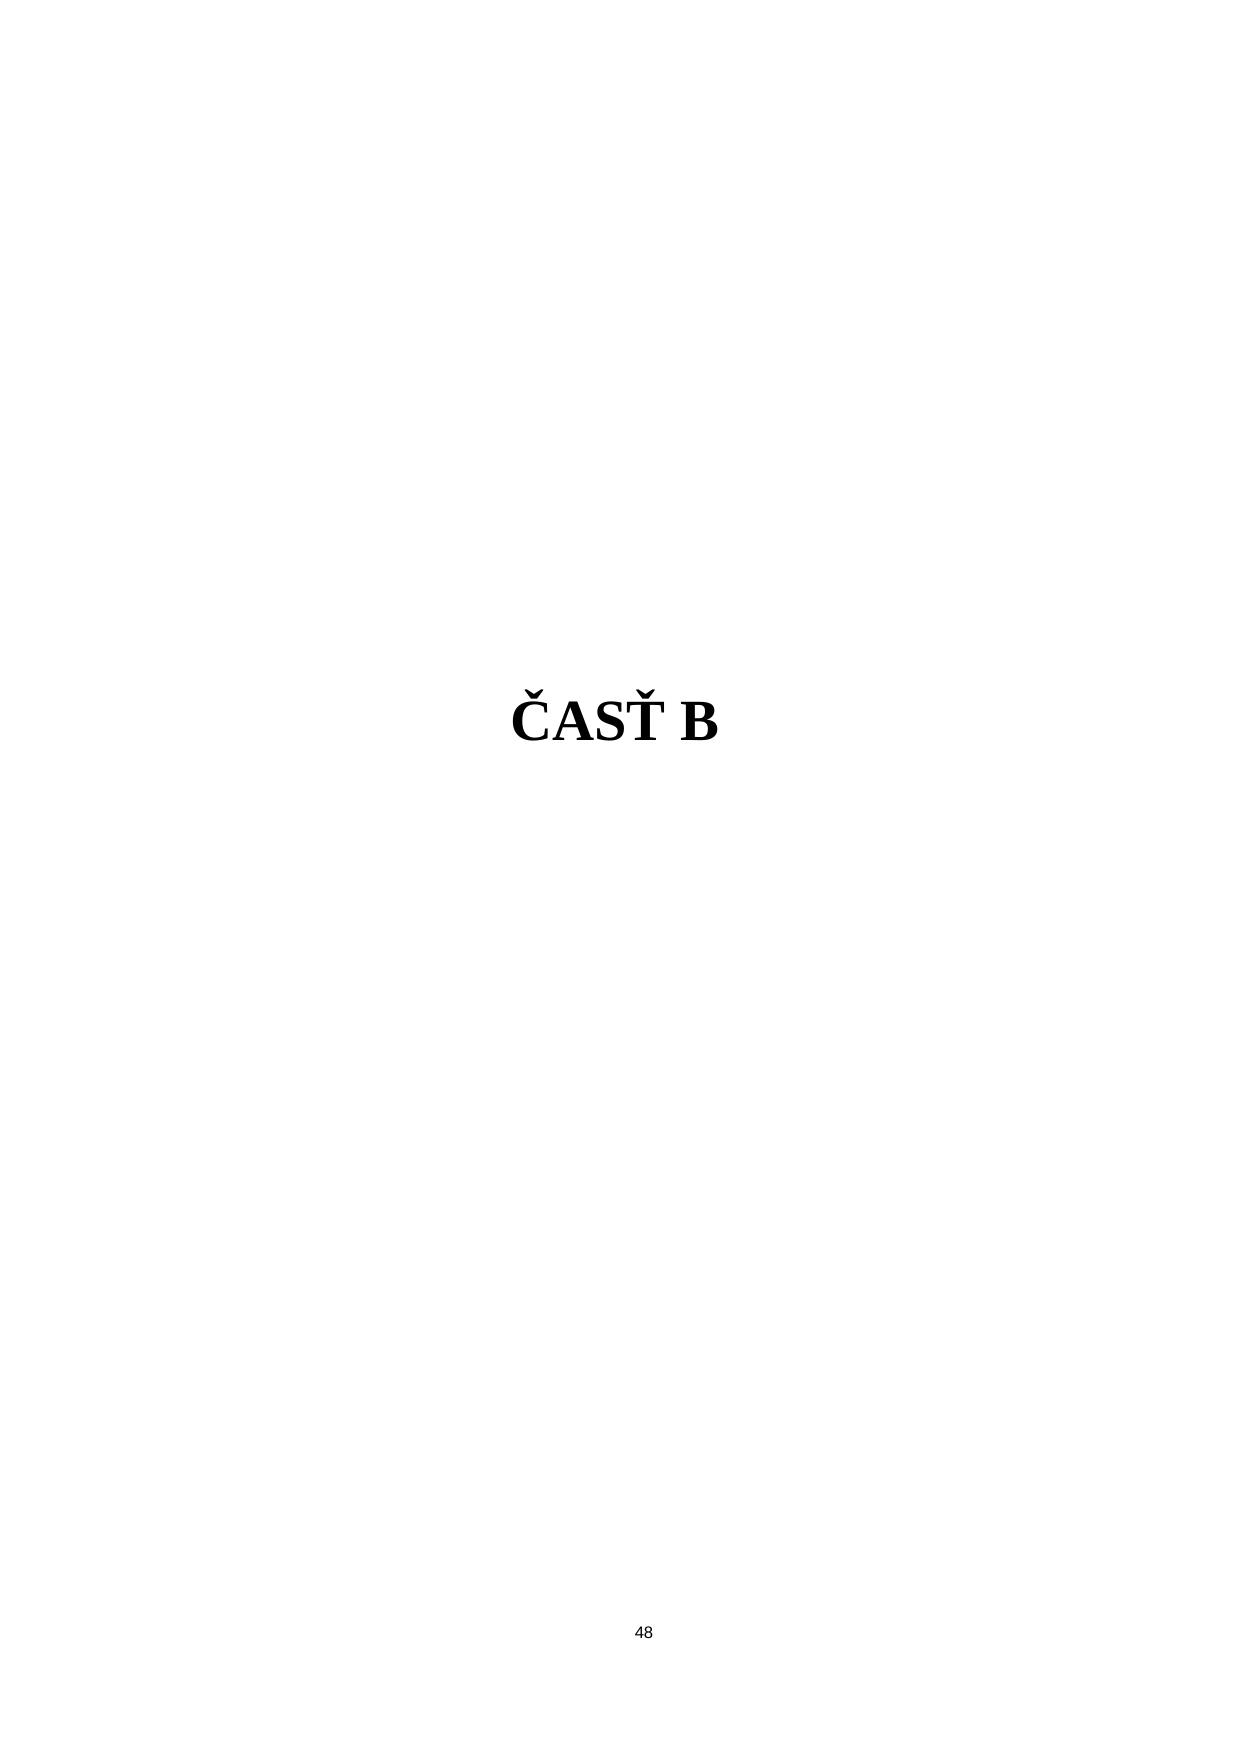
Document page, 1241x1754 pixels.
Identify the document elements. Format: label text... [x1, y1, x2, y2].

subtitle ČASŤ B [165, 686, 1063, 753]
